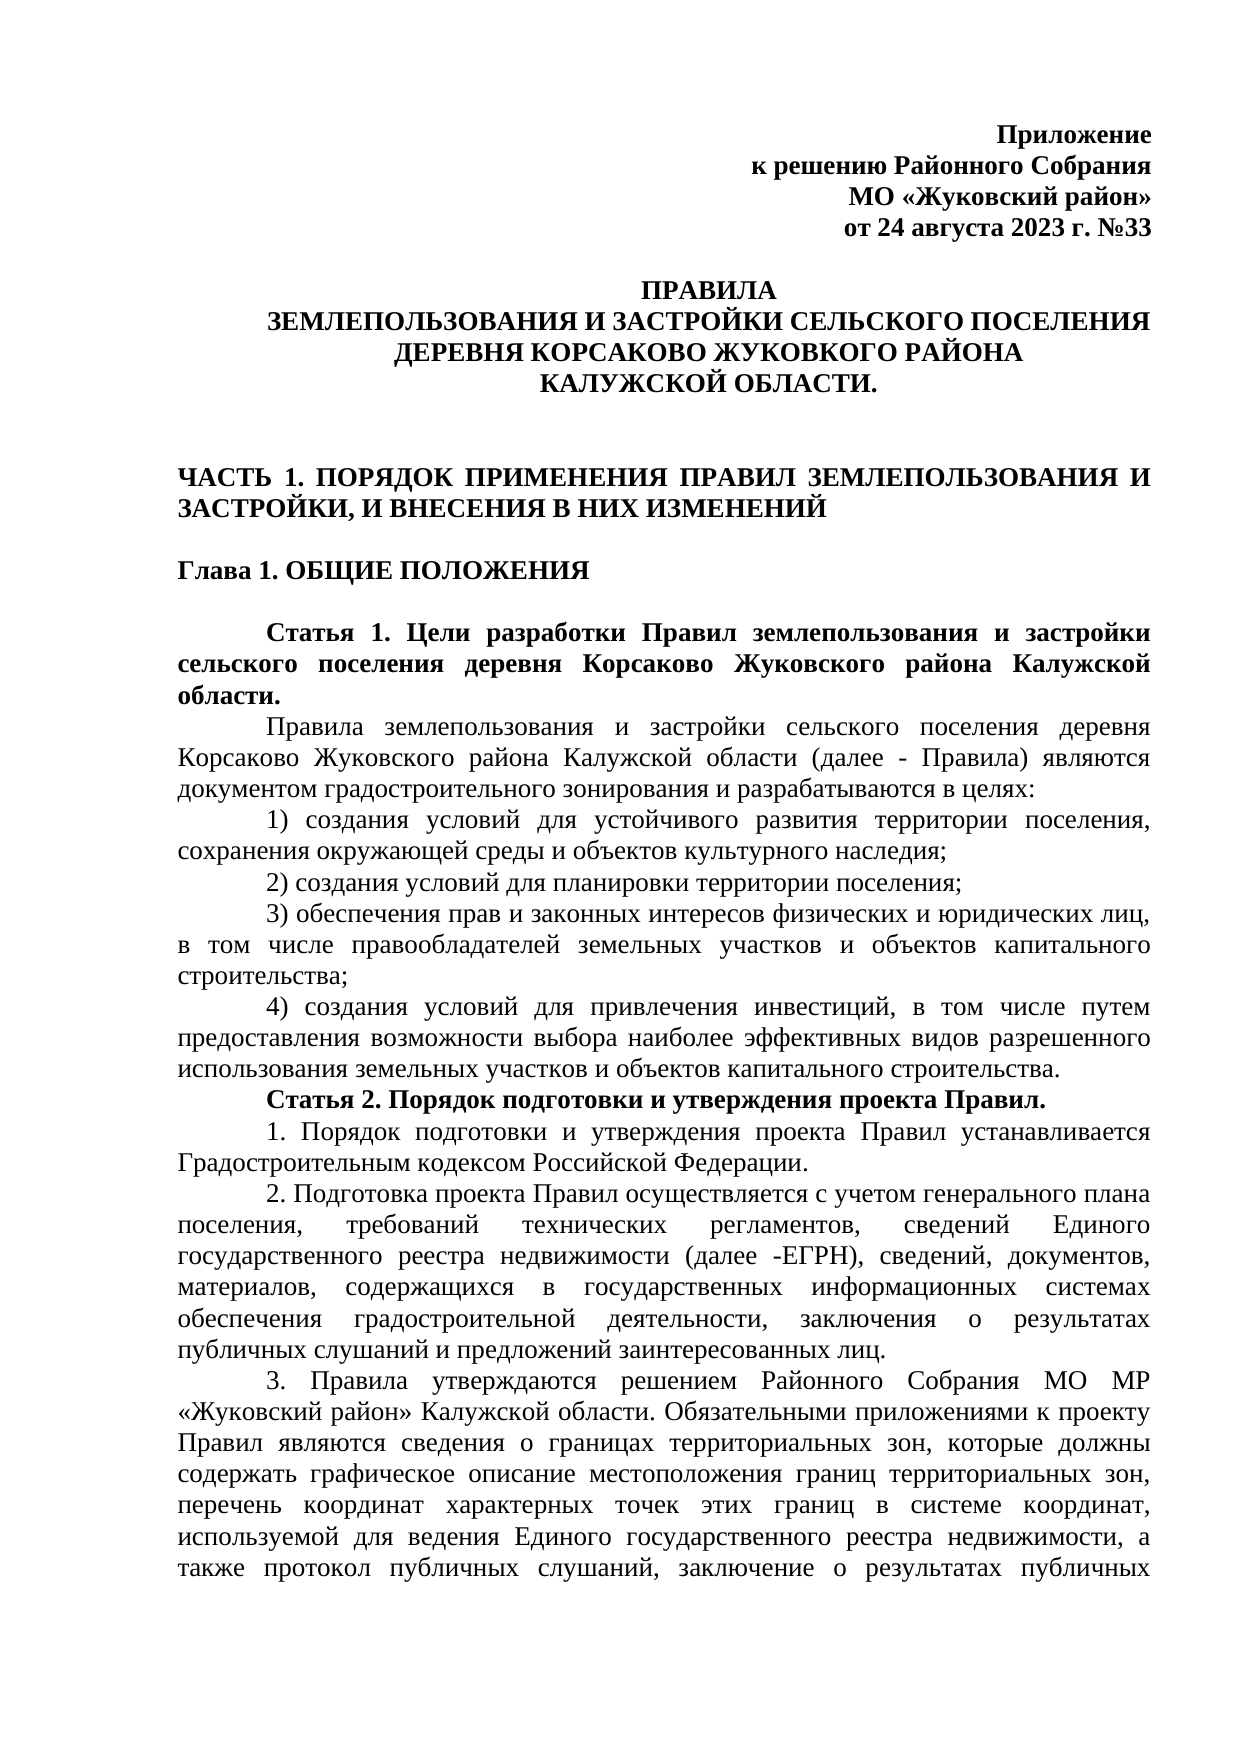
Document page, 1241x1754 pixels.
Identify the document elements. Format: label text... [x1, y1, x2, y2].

text 1. Порядок подготовки и утверждения проекта Правил устанавливается Градостроительным кодексом Российской Федерации. [177, 1115, 1152, 1177]
text ЧАСТЬ 1. ПОРЯДОК ПРИМЕНЕНИЯ ПРАВИЛ ЗЕМЛЕПОЛЬЗОВАНИЯ И ЗАСТРОЙКИ, И ВНЕСЕНИЯ В НИХ ИЗМЕНЕНИЙ [177, 461, 1152, 523]
text от 24 августа 2023 г. №33 [177, 212, 1152, 243]
text ЗЕМЛЕПОЛЬЗОВАНИЯ И ЗАСТРОЙКИ СЕЛЬСКОГО ПОСЕЛЕНИЯ [177, 305, 1152, 336]
text 1) создания условий для устойчивого развития территории поселения, сохранения окружающей среды и объектов культурного наследия; [177, 803, 1152, 866]
text Глава 1. ОБЩИЕ ПОЛОЖЕНИЯ [177, 554, 1152, 585]
text КАЛУЖСКОЙ ОБЛАСТИ. [177, 367, 1152, 398]
text ДЕРЕВНЯ КОРСАКОВО ЖУКОВКОГО РАЙОНА [177, 336, 1152, 367]
text ПРАВИЛА [177, 274, 1152, 305]
text Приложение [177, 118, 1152, 149]
text 2) создания условий для планировки территории поселения; [177, 866, 1152, 897]
text Статья 2. Порядок подготовки и утверждения проекта Правил. [177, 1084, 1152, 1115]
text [177, 1364, 1152, 1582]
text Статья 1. Цели разработки Правил землепользования и застройки сельского поселения деревня Корсаково Жуковского района Калужской области. [177, 616, 1152, 710]
text 3) обеспечения прав и законных интересов физических и юридических лиц, в том числе правообладателей земельных участков и объектов капитального строительства; [177, 897, 1152, 990]
text Правила землепользования и застройки сельского поселения деревня Корсаково Жуковского района Калужской области (далее - Правила) являются документом градостроительного зонирования и разрабатываются в целях: [177, 710, 1152, 803]
text МО «Жуковский район» [177, 180, 1152, 212]
text к решению Районного Собрания [177, 149, 1152, 180]
text 4) создания условий для привлечения инвестиций, в том числе путем предоставления возможности выбора наиболее эффективных видов разрешенного использования земельных участков и объектов капитального строительства. [177, 990, 1152, 1084]
text 2. Подготовка проекта Правил осуществляется с учетом генерального плана поселения, требований технических регламентов, сведений Единого государственного реестра недвижимости (далее -ЕГРН), сведений, документов, материалов, содержащихся в государственных информационных системах обеспечения градостроительной деятельности, заключения о результатах публичных слушаний и предложений заинтересованных лиц. [177, 1177, 1152, 1364]
